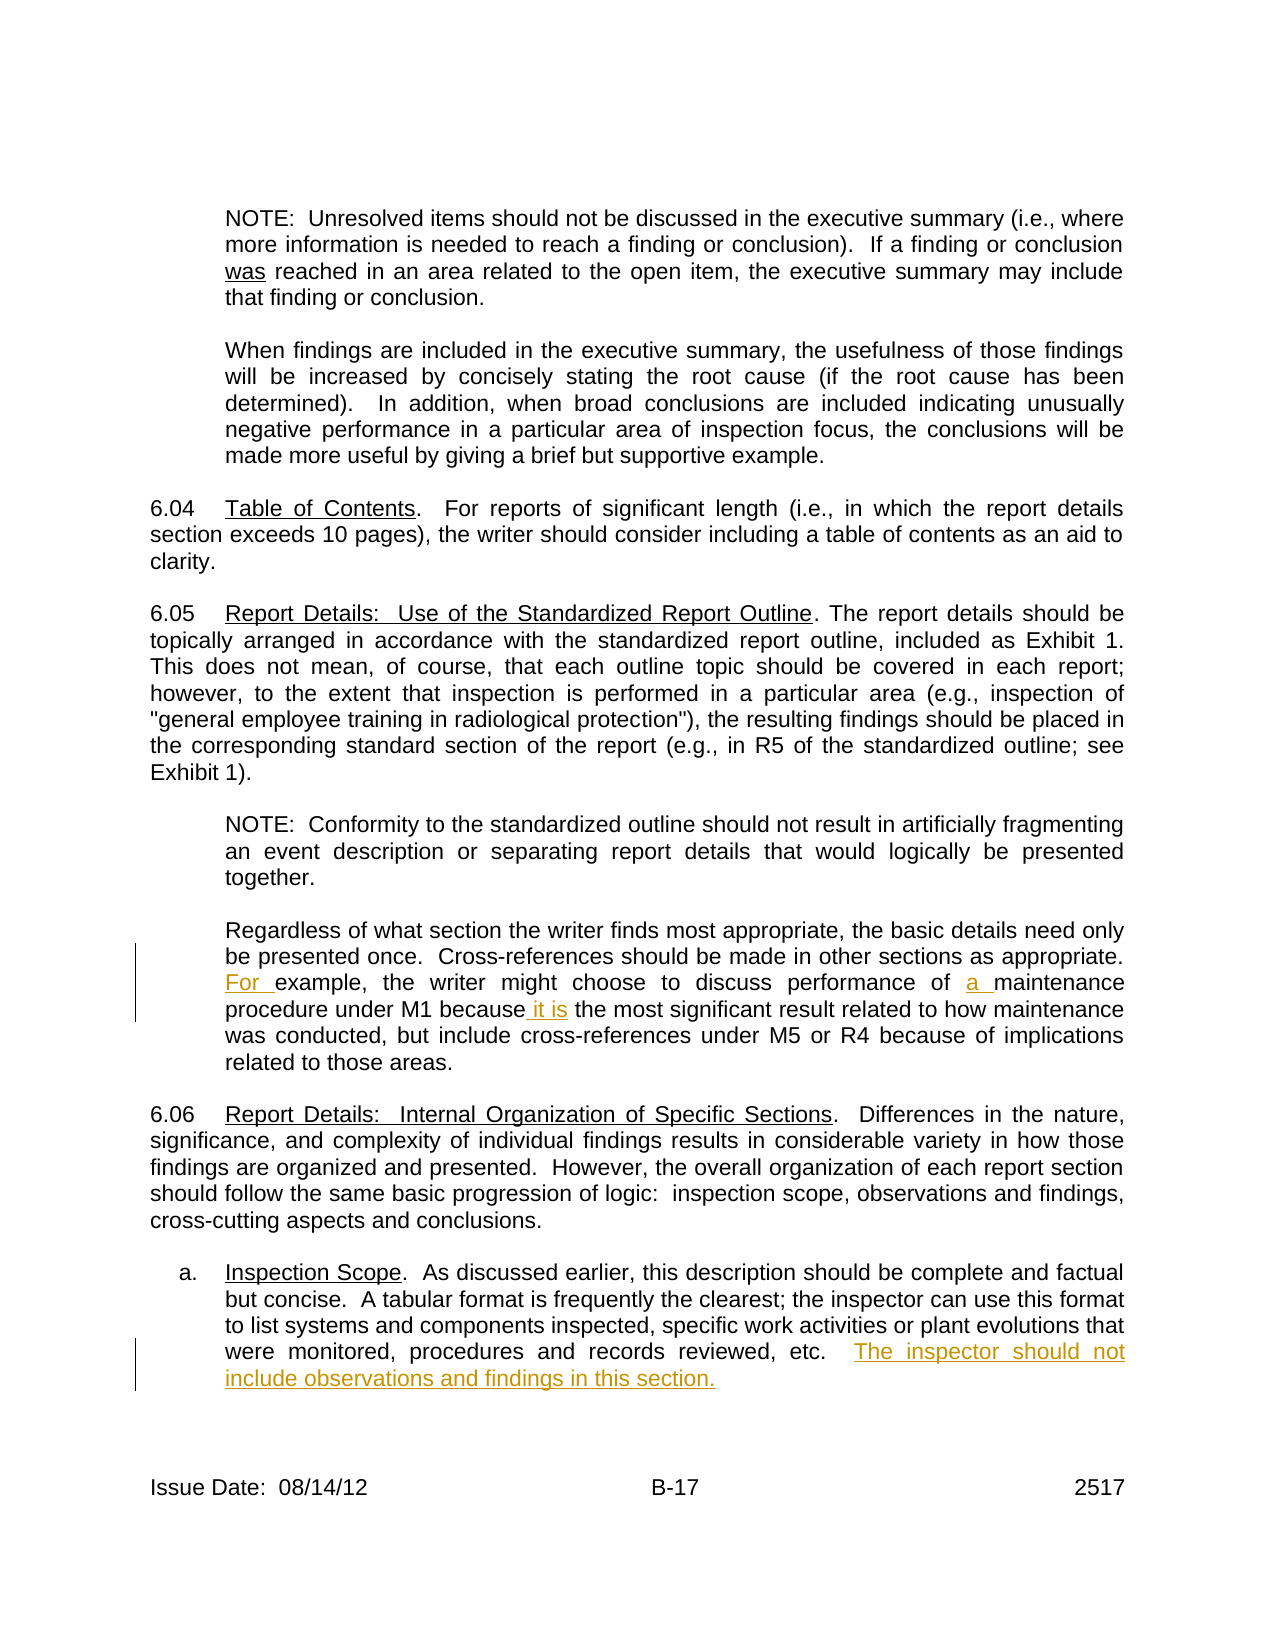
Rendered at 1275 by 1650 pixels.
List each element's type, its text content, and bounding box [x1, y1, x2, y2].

text NOTE: Unresolved items should not be discussed in the executive summary (i.e., where more information is needed to reach a finding or conclusion). If a finding or conclusion was reached in an area related to the open item, the executive summary may include that finding or conclusion. [225, 205, 1125, 311]
text Regardless of what section the writer finds most appropriate, the basic details need only be presented once. Cross-references should be made in other sections as appropriate. example, the writer might choose to discuss performance of maintenance procedure under M1 because the most significant result related to how maintenance was conducted, but include cross-references under M5 or R4 because of implications related to those areas. [225, 917, 1125, 1075]
text a. Inspection Scope. As discussed earlier, this description should be complete and factual but concise. A tabular format is frequently the clearest; the inspector can use this format to list systems and components inspected, specific work activities or plant evolutions that were monitored, procedures and records reviewed, etc. [178, 1259, 1125, 1391]
text NOTE: Conformity to the standardized outline should not result in artificially fragmenting an event description or separating report details that would logically be presented together. [225, 811, 1125, 890]
text 6.06 Report Details: Internal Organization of Specific Sections. Differences in the nature, significance, and complexity of individual findings results in considerable variety in how those findings are organized and presented. However, the overall organization of each report section should follow the same basic progression of logic: inspection scope, observations and findings, cross-cutting aspects and conclusions. [150, 1101, 1125, 1233]
text 6.05 Report Details: Use of the Standardized Report Outline. The report details should be topically arranged in accordance with the standardized report outline, included as Exhibit 1. This does not mean, of course, that each outline topic should be covered in each report; however, to the extent that inspection is performed in a particular area (e.g., inspection of "general employee training in radiological protection"), the resulting findings should be placed in the corresponding standard section of the report (e.g., in R5 of the standardized outline; see Exhibit 1). [150, 600, 1125, 785]
text 6.04 Table of Contents. For reports of significant length (i.e., in which the report details section exceeds 10 pages), the writer should consider including a table of contents as an aid to clarity. [150, 495, 1125, 574]
text When findings are included in the executive summary, the usefulness of those findings will be increased by concisely stating the root cause (if the root cause has been determined). In addition, when broad conclusions are included indicating unusually negative performance in a particular area of inspection focus, the conclusions will be made more useful by giving a brief but supportive example. [225, 337, 1125, 469]
